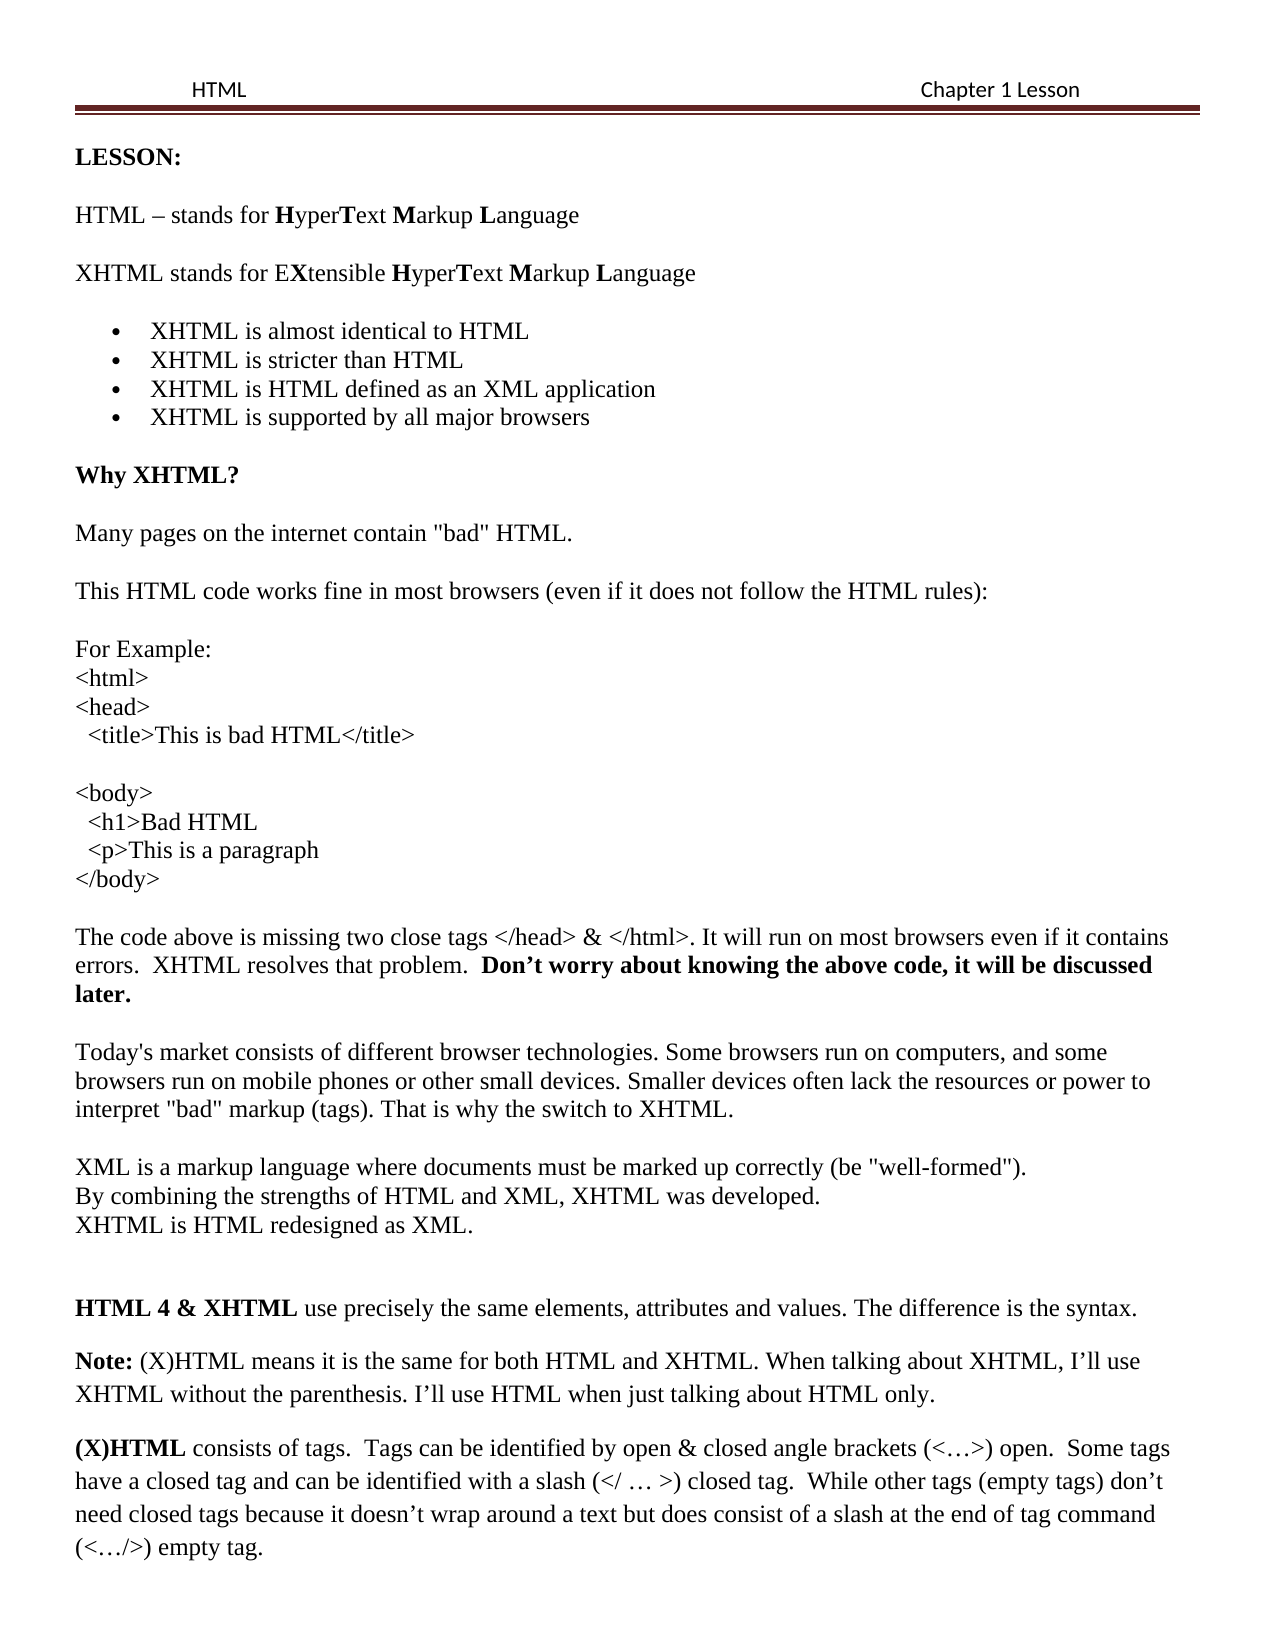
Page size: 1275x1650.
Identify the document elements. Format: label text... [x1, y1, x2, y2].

text Why XHTML? [75, 460, 1200, 489]
text By combining the strengths of HTML and XML, XHTML was developed. [75, 1181, 1200, 1210]
text <html> <head> <title>This is bad HTML</title> <body> <h1>Bad HTML <p>This is a paragraph </body> [75, 663, 1200, 893]
list XHTML is supported by all major browsers [112, 402, 1200, 431]
text For Example: [75, 634, 1200, 663]
text LESSON: [75, 142, 1200, 171]
text Note: (X)HTML means it is the same for both HTML and XHTML. When talking about XHTML, I’ll use XHTML without the parenthesis. I’ll use HTML when just talking about HTML only. [75, 1346, 1200, 1408]
list XHTML is stricter than HTML [112, 345, 1200, 374]
text (X)HTML consists of tags. Tags can be identified by open & closed angle brackets (<…>) open. Some tags have a closed tag and can be identified with a slash (</ … >) closed tag. While other tags (empty tags) don’t need closed tags because it doesn’t wrap around a text but does consist of a slash at the end of tag command (<…/>) empty tag. [75, 1433, 1200, 1561]
text Many pages on the internet contain "bad" HTML. [75, 518, 1200, 547]
list XHTML is almost identical to HTML [112, 316, 1200, 345]
text XML is a markup language where documents must be marked up correctly (be "well-formed"). [75, 1152, 1200, 1181]
list XHTML is HTML defined as an XML application [112, 374, 1200, 402]
text This HTML code works fine in most browsers (even if it does not follow the HTML rules): [75, 576, 1200, 605]
text The code above is missing two close tags </head> & </html>. It will run on most browsers even if it contains errors. XHTML resolves that problem. Don’t worry about knowing the above code, it will be discussed later. [75, 922, 1200, 1008]
text HTML – stands for HyperText Markup Language [75, 200, 1200, 229]
text HTML 4 & XHTML use precisely the same elements, attributes and values. The difference is the syntax. [75, 1293, 1200, 1321]
text XHTML is HTML redesigned as XML. [75, 1210, 1200, 1239]
text XHTML stands for EXtensible HyperText Markup Language [75, 258, 1200, 287]
text Today's market consists of different browser technologies. Some browsers run on computers, and some browsers run on mobile phones or other small devices. Smaller devices often lack the resources or power to interpret "bad" markup (tags). That is why the switch to XHTML. [75, 1037, 1200, 1123]
